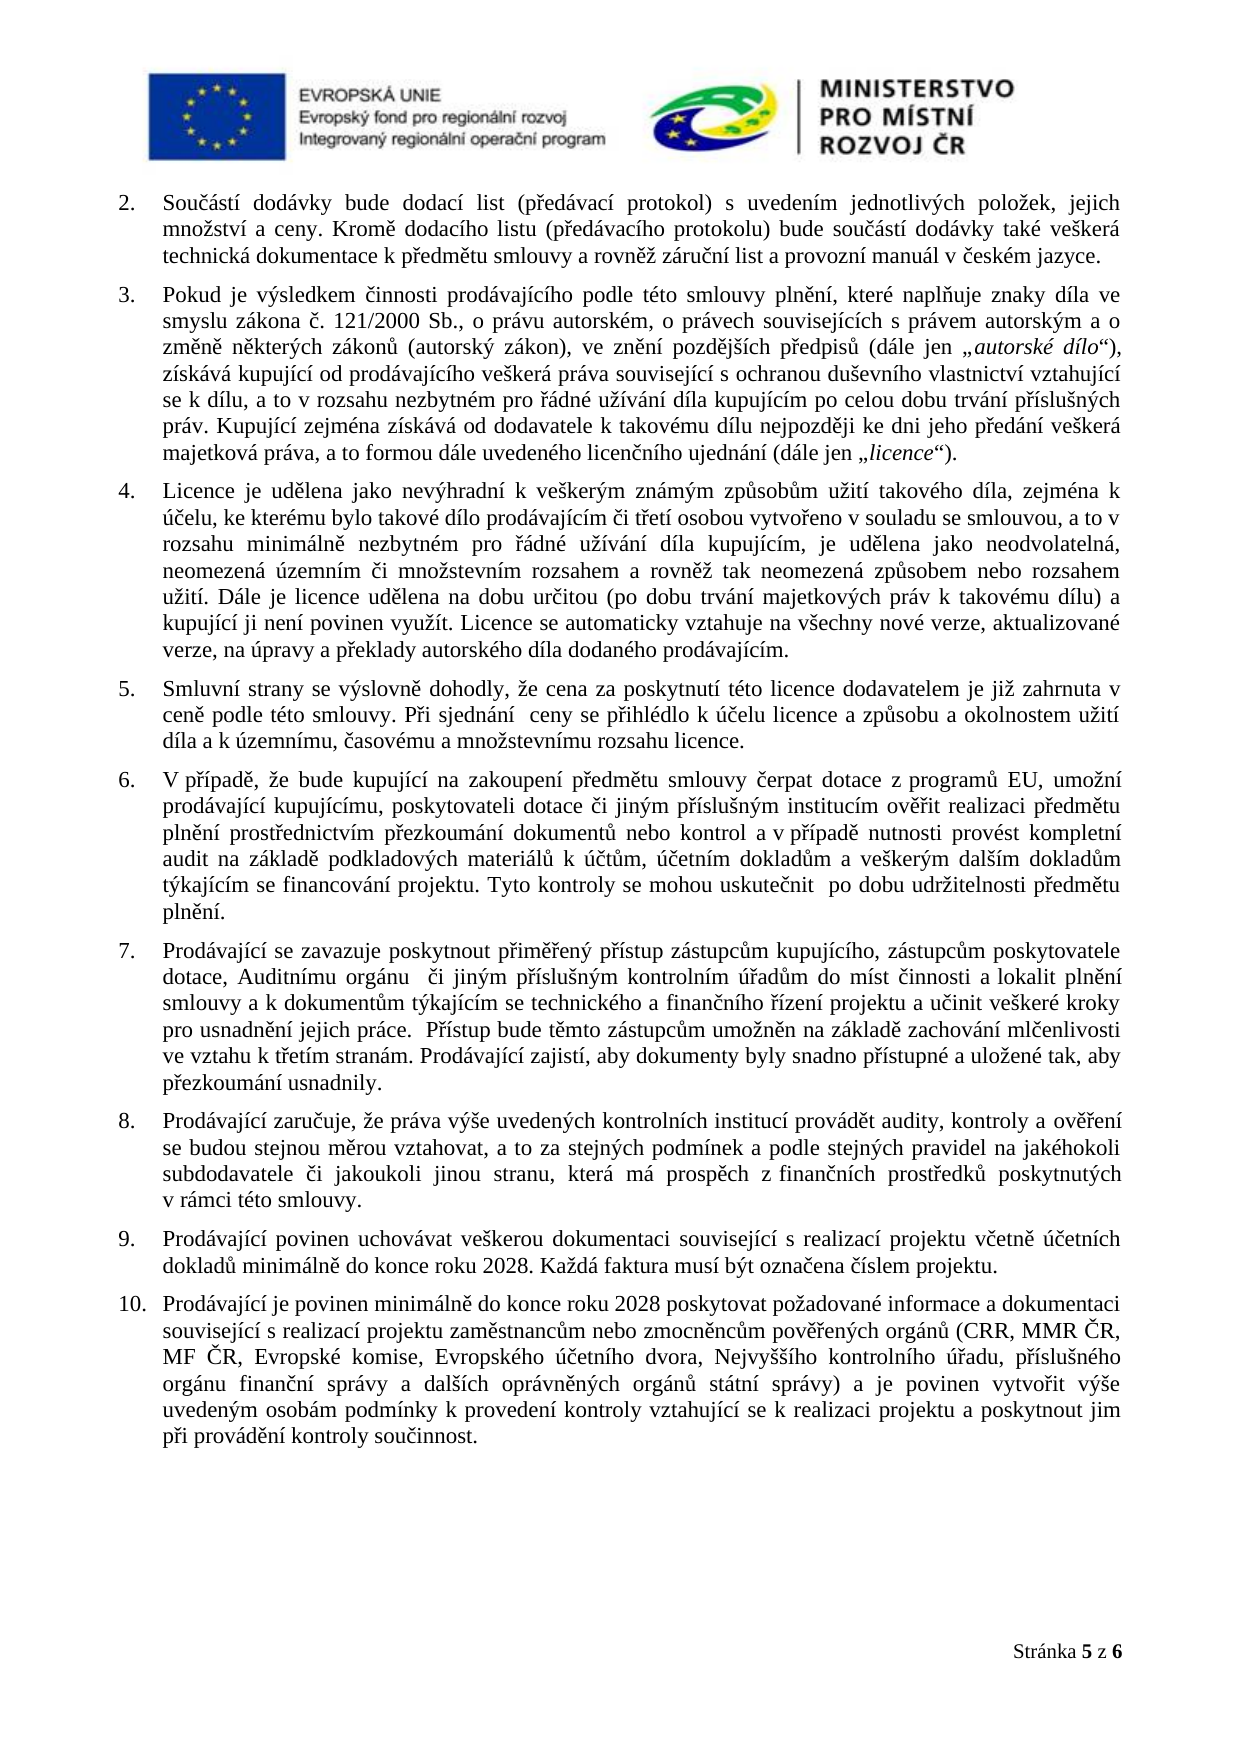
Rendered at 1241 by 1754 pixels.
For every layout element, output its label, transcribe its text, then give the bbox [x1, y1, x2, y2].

list V případě, že bude kupující na zakoupení předmětu smlouvy čerpat dotace z programů EU, umožní prodávající kupujícímu, poskytovateli dotace či jiným příslušným institucím ověřit realizaci předmětu plnění prostřednictvím přezkoumání dokumentů nebo kontrol a v případě nutnosti provést kompletní audit na základě podkladových materiálů k účtům, účetním dokladům a veškerým dalším dokladům týkajícím se financování projektu. Tyto kontroly se mohou uskutečnit po dobu udržitelnosti předmětu plnění. [118, 766, 1122, 924]
list Pokud je výsledkem činnosti prodávajícího podle této smlouvy plnění, které naplňuje znaky díla ve smyslu zákona č. 121/2000 Sb., o právu autorském, o právech souvisejících s právem autorským a o změně některých zákonů (autorský zákon), ve znění pozdějších předpisů (dále jen „autorské dílo“), získává kupující od prodávajícího veškerá práva související s ochranou duševního vlastnictví vztahující se k dílu, a to v rozsahu nezbytném pro řádné užívání díla kupujícím po celou dobu trvání příslušných práv. Kupující zejména získává od dodavatele k takovému dílu nejpozději ke dni jeho předání veškerá majetková práva, a to formou dále uvedeného licenčního ujednání (dále jen „licence“). [118, 281, 1122, 465]
list Prodávající zaručuje, že práva výše uvedených kontrolních institucí provádět audity, kontroly a ověření se budou stejnou měrou vztahovat, a to za stejných podmínek a podle stejných pravidel na jakéhokoli subdodavatele či jakoukoli jinou stranu, která má prospěch z finančních prostředků poskytnutých v rámci této smlouvy. [118, 1107, 1122, 1213]
list Smluvní strany se výslovně dohodly, že cena za poskytnutí této licence dodavatelem je již zahrnuta v ceně podle této smlouvy. Při sjednání ceny se přihlédlo k účelu licence a způsobu a okolnostem užití díla a k územnímu, časovému a množstevnímu rozsahu licence. [118, 674, 1122, 754]
list Prodávající povinen uchovávat veškerou dokumentaci související s realizací projektu včetně účetních dokladů minimálně do konce roku 2028. Každá faktura musí být označena číslem projektu. [118, 1225, 1122, 1278]
list Součástí dodávky bude dodací list (předávací protokol) s uvedením jednotlivých položek, jejich množství a ceny. Kromě dodacího listu (předávacího protokolu) bude součástí dodávky také veškerá technická dokumentace k předmětu smlouvy a rovněž záruční list a provozní manuál v českém jazyce. [118, 189, 1122, 268]
list Licence je udělena jako nevýhradní k veškerým známým způsobům užití takového díla, zejména k účelu, ke kterému bylo takové dílo prodávajícím či třetí osobou vytvořeno v souladu se smlouvou, a to v rozsahu minimálně nezbytném pro řádné užívání díla kupujícím, je udělena jako neodvolatelná, neomezená územním či množstevním rozsahem a rovněž tak neomezená způsobem nebo rozsahem užití. Dále je licence udělena na dobu určitou (po dobu trvání majetkových práv k takovému dílu) a kupující ji není povinen využít. Licence se automaticky vztahuje na všechny nové verze, aktualizované verze, na úpravy a překlady autorského díla dodaného prodávajícím. [118, 478, 1122, 662]
list Prodávající je povinen minimálně do konce roku 2028 poskytovat požadované informace a dokumentaci související s realizací projektu zaměstnancům nebo zmocněncům pověřených orgánů (CRR, MMR ČR, MF ČR, Evropské komise, Evropského účetního dvora, Nejvyššího kontrolního úřadu, příslušného orgánu finanční správy a dalších oprávněných orgánů státní správy) a je povinen vytvořit výše uvedeným osobám podmínky k provedení kontroly vztahující se k realizaci projektu a poskytnout jim při provádění kontroly součinnost. [118, 1291, 1122, 1449]
picture [118, 44, 1043, 189]
list Prodávající se zavazuje poskytnout přiměřený přístup zástupcům kupujícího, zástupcům poskytovatele dotace, Auditnímu orgánu či jiným příslušným kontrolním úřadům do míst činnosti a lokalit plnění smlouvy a k dokumentům týkajícím se technického a finančního řízení projektu a učinit veškeré kroky pro usnadnění jejich práce. Přístup bude těmto zástupcům umožněn na základě zachování mlčenlivosti ve vztahu k třetím stranám. Prodávající zajistí, aby dokumenty byly snadno přístupné a uložené tak, aby přezkoumání usnadnily. [118, 937, 1122, 1095]
